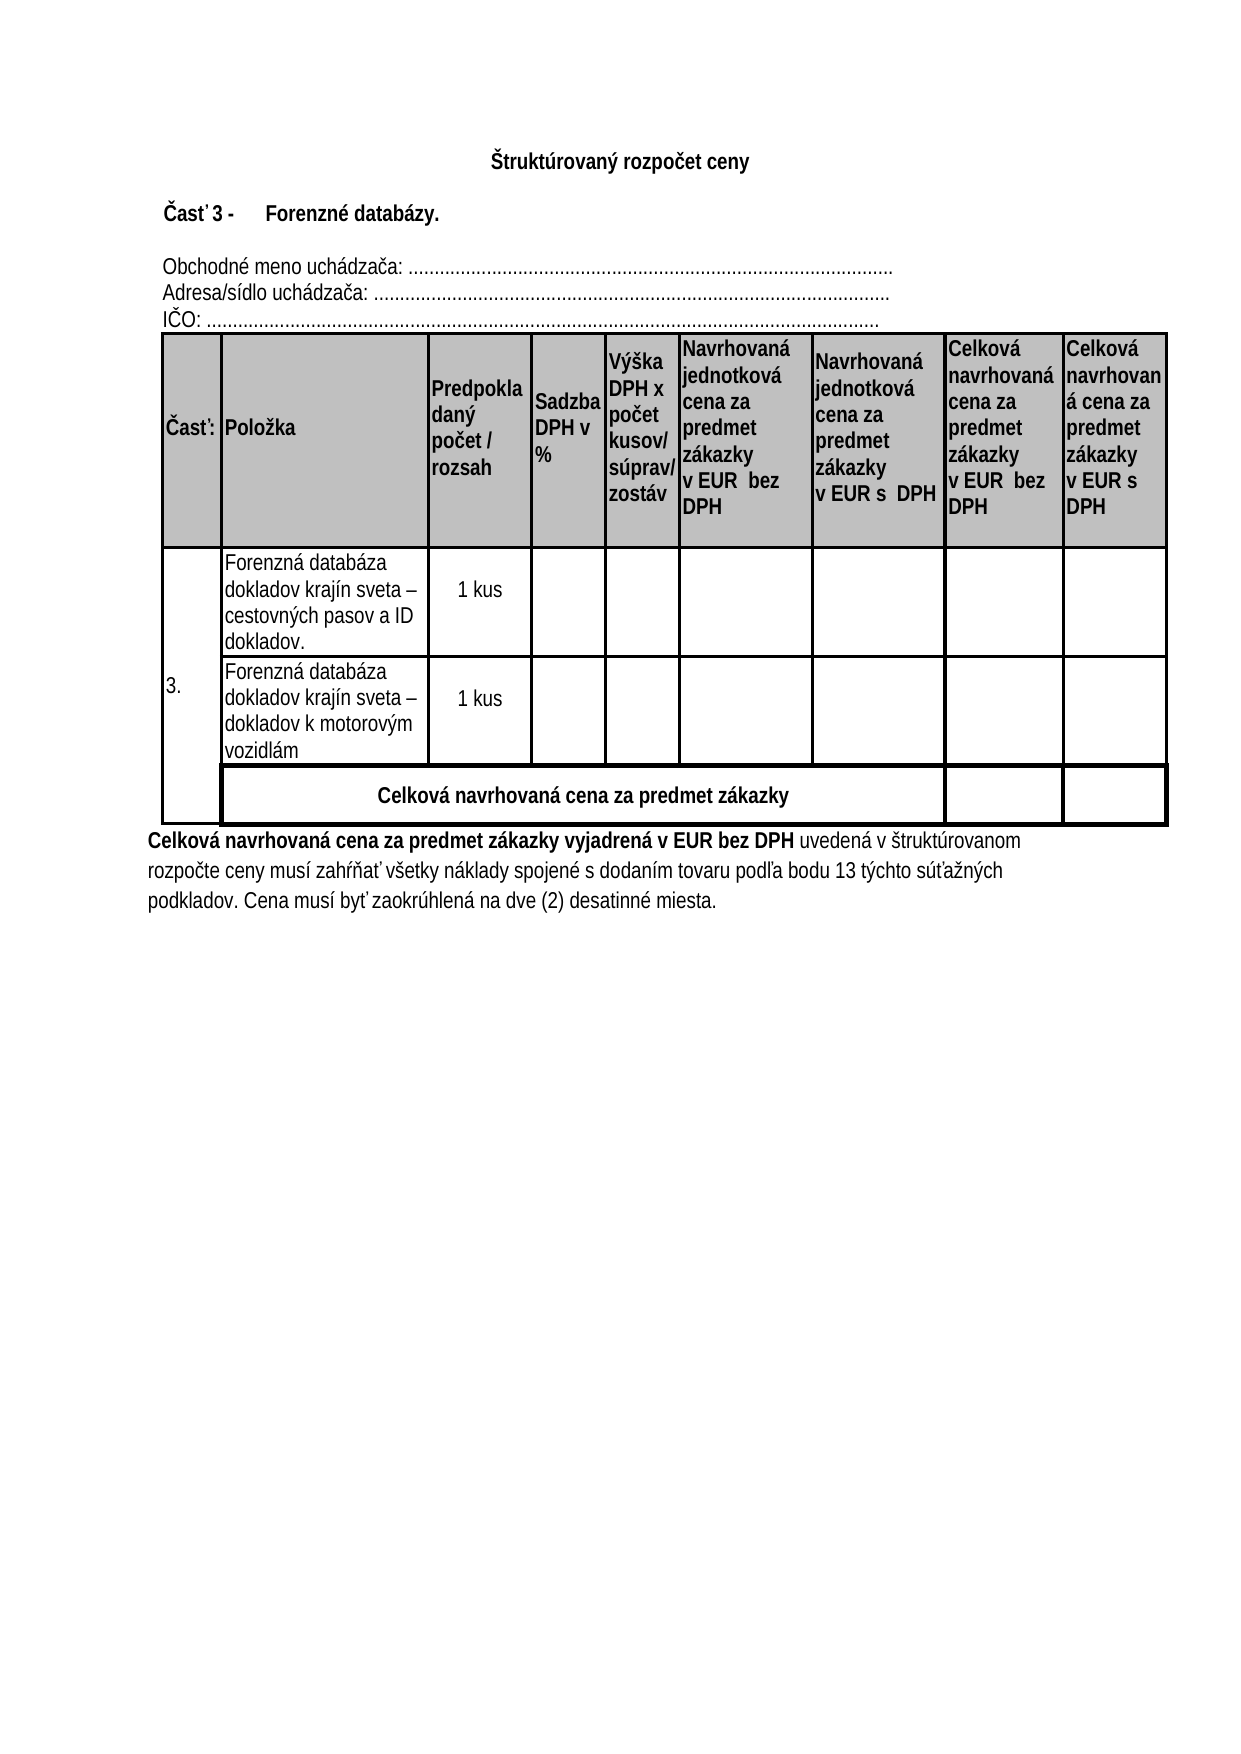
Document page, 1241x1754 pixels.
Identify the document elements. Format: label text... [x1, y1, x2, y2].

text Časť 3 - Forenzné databázy. [148, 200, 1093, 227]
table_cell [533, 549, 604, 654]
table_cell [607, 549, 678, 654]
table_cell [533, 520, 604, 546]
table_cell 1 kus [430, 549, 530, 654]
table_header Predpokladaný počet / rozsah [430, 335, 530, 520]
table_header Výška DPH x počet kusov/ súprav/zostáv [607, 335, 678, 520]
table_cell 3. [164, 549, 220, 822]
text IČO: ................................................................................................................................. [148, 306, 1093, 332]
table_header Celková navrhovaná cena za predmet zákazky v EUR s DPH [1065, 335, 1165, 520]
text Adresa/sídlo uchádzača: ................................................................................................... [148, 279, 1093, 306]
table_cell Forenzná databáza dokladov krajín sveta – cestovných pasov a ID dokladov. [223, 549, 427, 654]
table_header Položka [223, 335, 427, 520]
table_cell [947, 520, 1062, 546]
table_cell [1065, 520, 1165, 546]
table_header Časť: [164, 335, 220, 520]
table_cell Celková navrhovaná cena za predmet zákazky [224, 768, 943, 822]
table_cell [814, 549, 943, 654]
table_cell [681, 520, 811, 546]
table_cell [1065, 768, 1164, 822]
table_cell [814, 658, 943, 763]
table_header Sadzba DPH v % [533, 335, 604, 520]
table_cell Forenzná databáza dokladov krajín sveta – dokladov k motorovým vozidlám [223, 658, 427, 763]
table_cell [223, 520, 427, 546]
table_header Celková navrhovaná cena za predmet zákazky v EUR bez DPH [947, 335, 1062, 520]
table_cell [947, 658, 1062, 763]
table_cell [947, 768, 1061, 822]
text Obchodné meno uchádzača: ............................................................................................. [162, 253, 1093, 279]
text Celková navrhovaná cena za predmet zákazky vyjadrená v EUR bez DPH uvedená v štruktúrovanom rozpočte ceny musí zahŕňať všetky náklady spojené s dodaním tovaru podľa bodu 13 týchto súťažných podkladov. Cena musí byť zaokrúhlená na dve (2) desatinné miesta. [148, 827, 1093, 913]
table_cell [1065, 658, 1165, 763]
table_cell [164, 520, 220, 546]
table_cell [533, 658, 604, 763]
table_cell [947, 549, 1062, 654]
table_cell [681, 658, 811, 763]
table_header Navrhovaná jednotková cena za predmet zákazky v EUR bez DPH [681, 335, 811, 520]
table_cell 1 kus [430, 658, 530, 763]
table_cell [607, 520, 678, 546]
table_header Navrhovaná jednotková cena za predmet zákazky v EUR s DPH [814, 335, 943, 520]
table_cell [814, 520, 943, 546]
table_cell [681, 549, 811, 654]
table_cell [607, 658, 678, 763]
table_cell [1065, 549, 1165, 654]
table_cell [430, 520, 530, 546]
text Štruktúrovaný rozpočet ceny [148, 148, 1093, 174]
